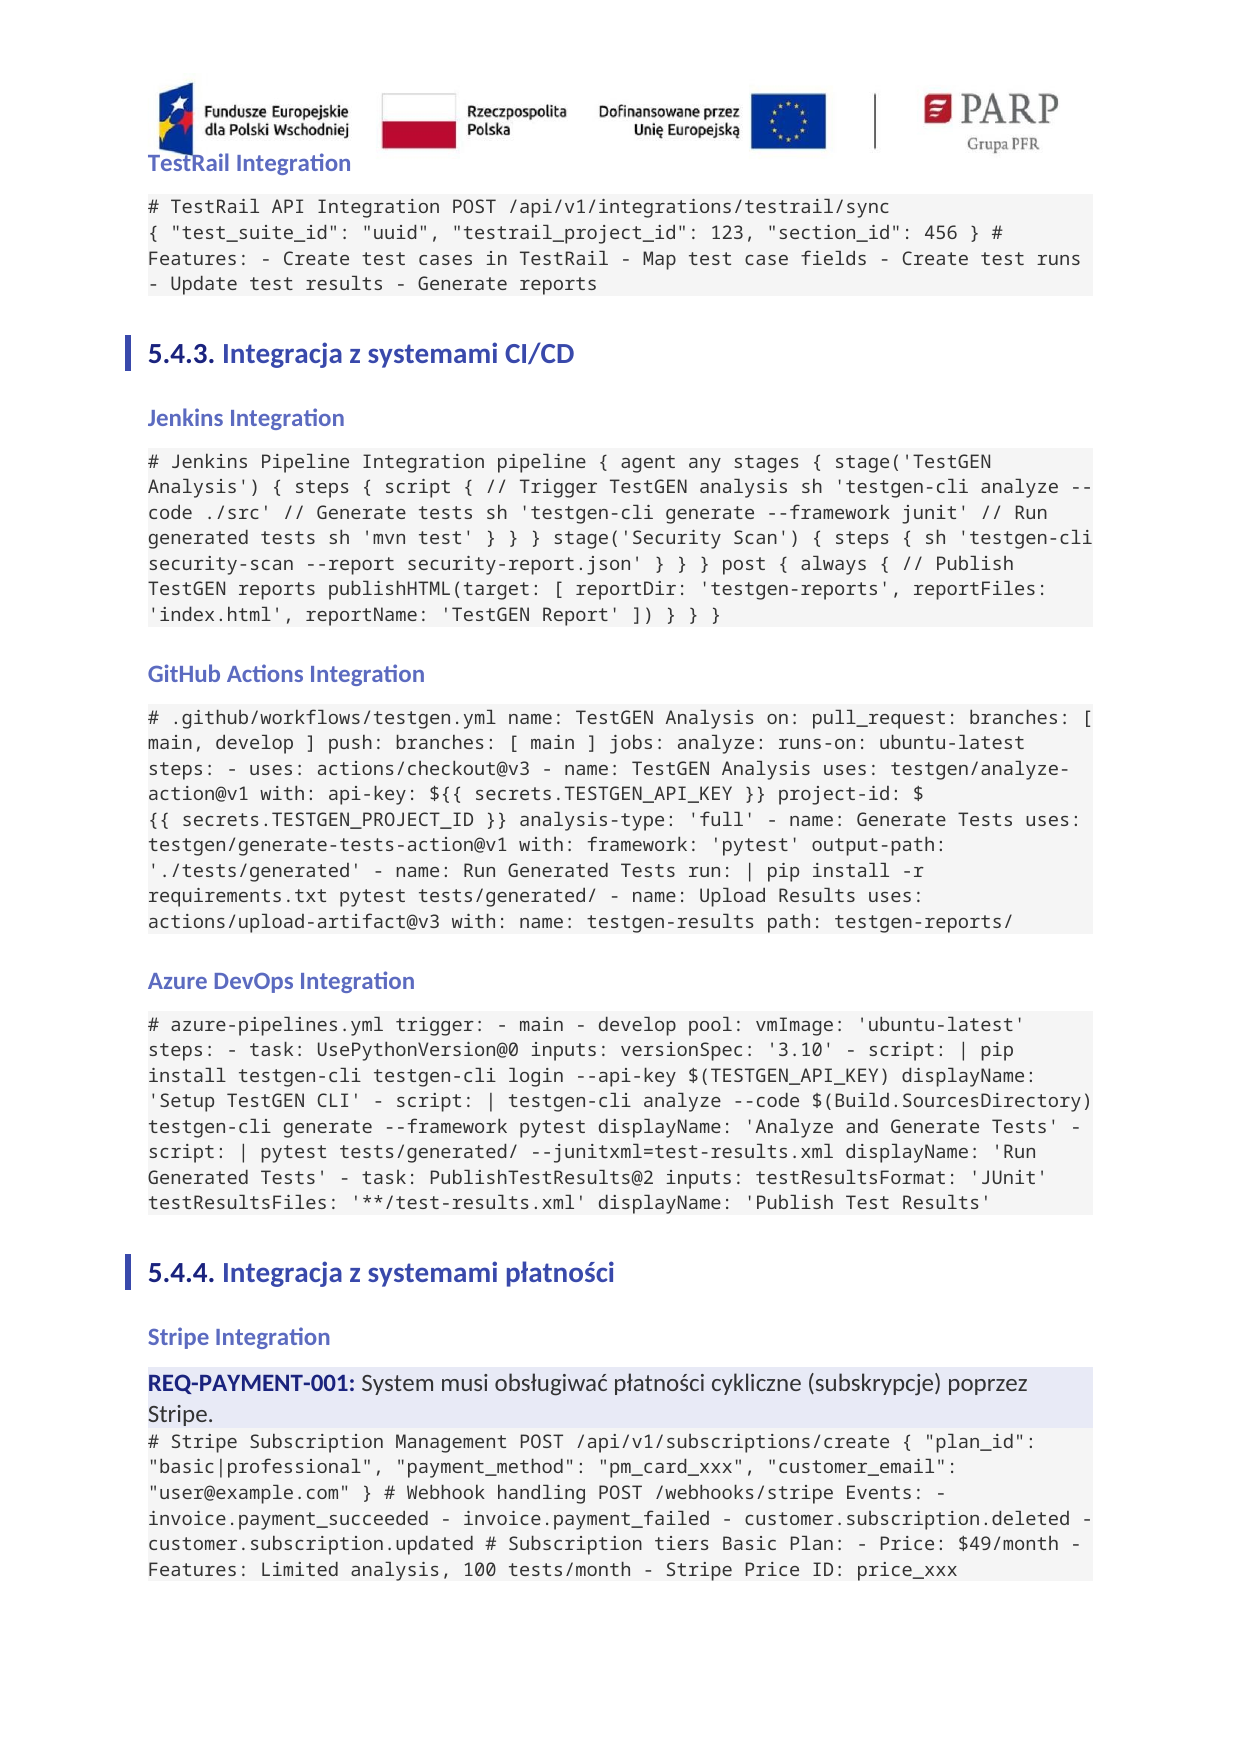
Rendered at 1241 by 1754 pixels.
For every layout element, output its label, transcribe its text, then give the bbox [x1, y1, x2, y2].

text # azure-pipelines.yml trigger: - main - develop pool: vmImage: 'ubuntu-latest' steps: - task: UsePythonVersion@0 inputs: versionSpec: '3.10' - script: | pip install testgen-cli testgen-cli login --api-key $(TESTGEN_API_KEY) displayName: 'Setup TestGEN CLI' - script: | testgen-cli analyze --code $(Build.SourcesDirectory) testgen-cli generate --framework pytest displayName: 'Analyze and Generate Tests' - script: | pytest tests/generated/ --junitxml=test-results.xml displayName: 'Run Generated Tests' - task: PublishTestResults@2 inputs: testResultsFormat: 'JUnit' testResultsFiles: '**/test-results.xml' displayName: 'Publish Test Results' [148, 1011, 1093, 1215]
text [148, 1428, 1093, 1581]
subtitle TestRail Integration [148, 148, 1093, 178]
subtitle Azure DevOps Integration [148, 965, 1093, 995]
subtitle 5.4.3. Integracja z systemami CI/CD [131, 335, 1093, 371]
text REQ-PAYMENT-001: System musi obsługiwać płatności cykliczne (subskrypcje) poprzez Stripe. [148, 1367, 1093, 1428]
text # TestRail API Integration POST /api/v1/integrations/testrail/sync { "test_suite_id": "uuid", "testrail_project_id": 123, "section_id": 456 } # Features: - Create test cases in TestRail - Map test case fields - Create test runs - Update test results - Generate reports [148, 194, 1093, 296]
subtitle Stripe Integration [148, 1321, 1093, 1352]
text # Jenkins Pipeline Integration pipeline { agent any stages { stage('TestGEN Analysis') { steps { script { // Trigger TestGEN analysis sh 'testgen-cli analyze --code ./src' // Generate tests sh 'testgen-cli generate --framework junit' // Run generated tests sh 'mvn test' } } } stage('Security Scan') { steps { sh 'testgen-cli security-scan --report security-report.json' } } } post { always { // Publish TestGEN reports publishHTML(target: [ reportDir: 'testgen-reports', reportFiles: 'index.html', reportName: 'TestGEN Report' ]) } } } [148, 448, 1093, 627]
subtitle 5.4.4. Integracja z systemami płatności [131, 1254, 1093, 1290]
picture [147, 73, 1060, 155]
text # .github/workflows/testgen.yml name: TestGEN Analysis on: pull_request: branches: [ main, develop ] push: branches: [ main ] jobs: analyze: runs-on: ubuntu-latest steps: - uses: actions/checkout@v3 - name: TestGEN Analysis uses: testgen/analyze-action@v1 with: api-key: ${{ secrets.TESTGEN_API_KEY }} project-id: ${{ secrets.TESTGEN_PROJECT_ID }} analysis-type: 'full' - name: Generate Tests uses: testgen/generate-tests-action@v1 with: framework: 'pytest' output-path: './tests/generated' - name: Run Generated Tests run: | pip install -r requirements.txt pytest tests/generated/ - name: Upload Results uses: actions/upload-artifact@v3 with: name: testgen-results path: testgen-reports/ [148, 704, 1093, 934]
subtitle GitHub Actions Integration [148, 658, 1093, 688]
subtitle Jenkins Integration [148, 402, 1093, 432]
